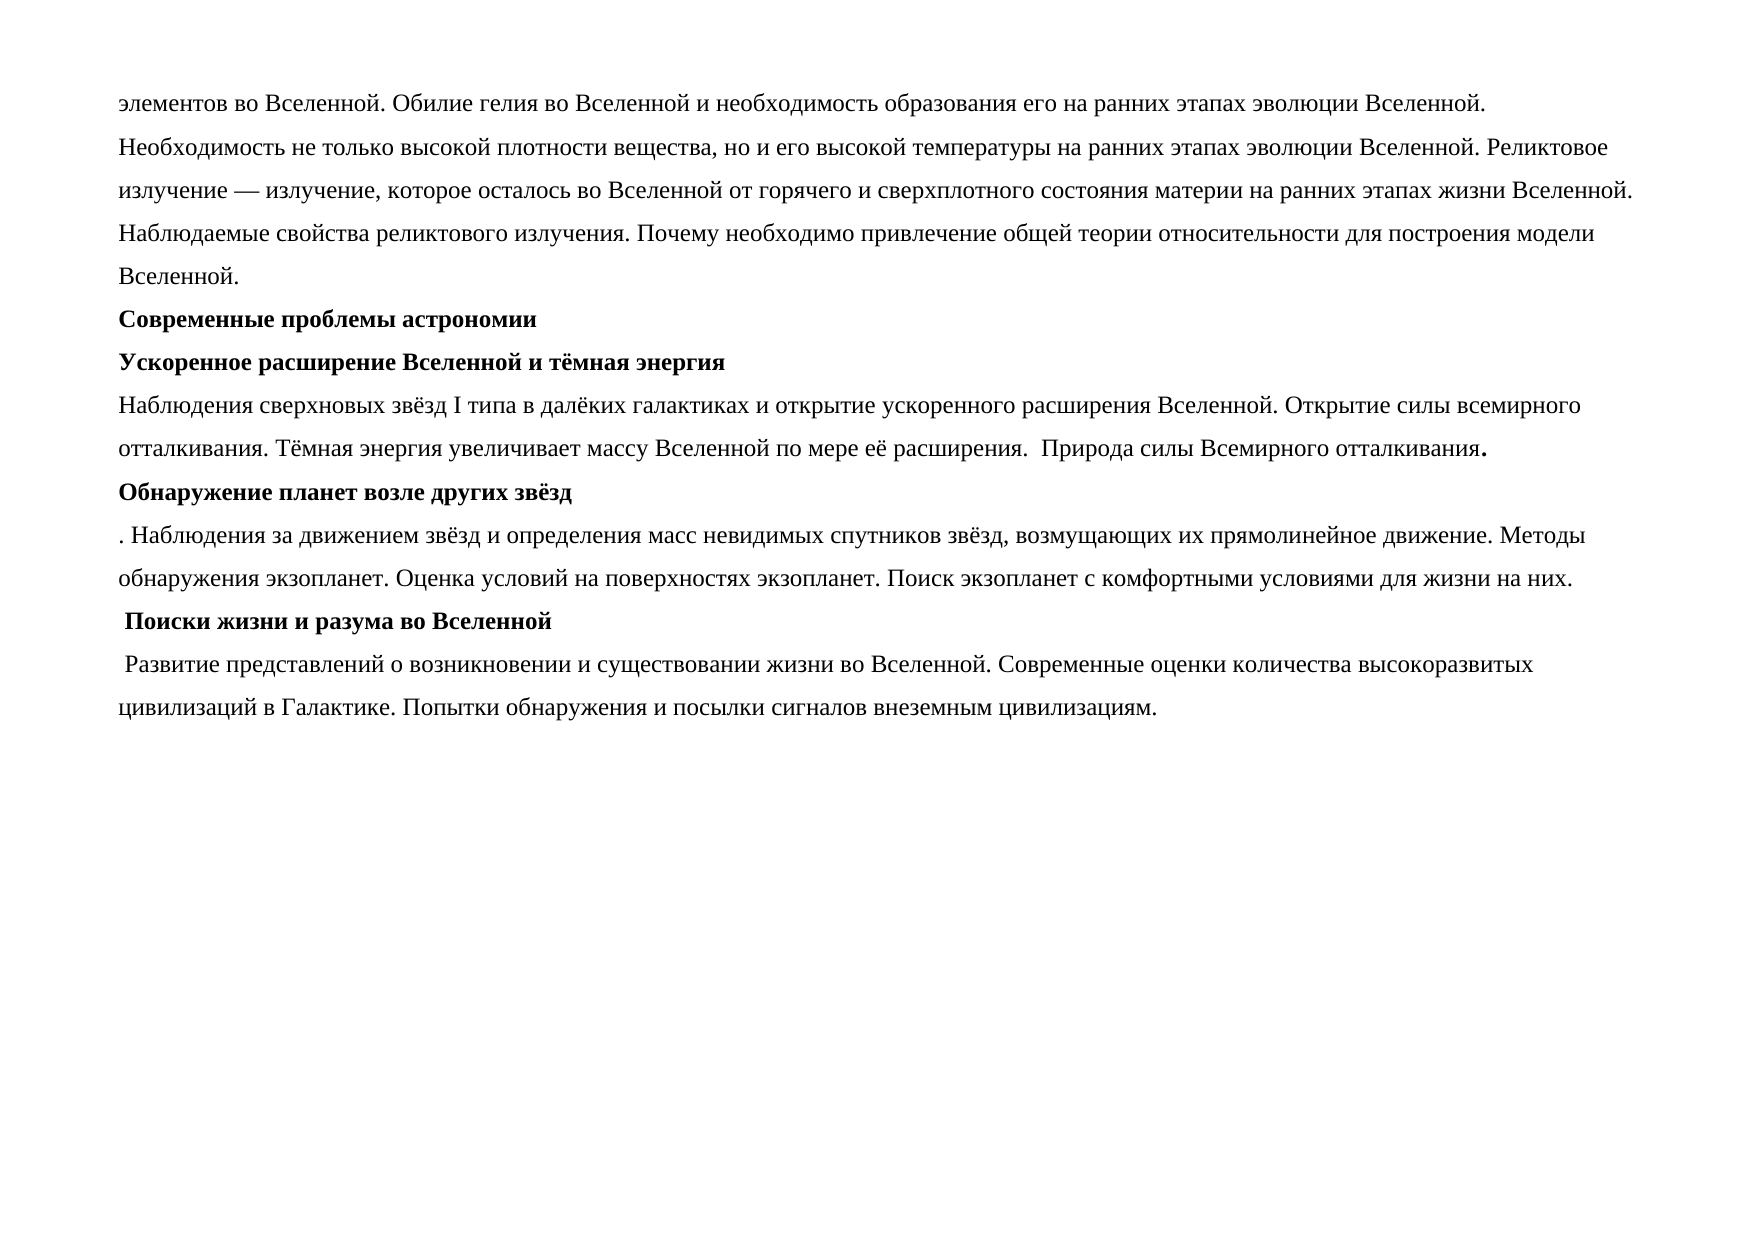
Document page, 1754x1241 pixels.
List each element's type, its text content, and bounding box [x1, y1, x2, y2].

text . Наблюдения за движением звёзд и определения масс невидимых спутников звёзд, возмущающих их прямолинейное движение. Методы обнаружения экзопланет. Оценка условий на поверхностях экзопланет. Поиск экзопланет с комфортными условиями для жизни на них. [118, 520, 1636, 592]
text Поиски жизни и разума во Вселенной [118, 606, 1636, 635]
text Наблюдения сверхновых звёзд I типа в далёких галактиках и открытие ускоренного расширения Вселенной. Открытие силы всемирного отталкивания. Тёмная энергия увеличивает массу Вселенной по мере её расширения. Природа силы Всемирного отталкивания. [118, 390, 1636, 462]
text Обнаружение планет возле других звёзд [118, 477, 1636, 505]
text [118, 88, 1636, 290]
text Современные проблемы астрономии [118, 304, 1636, 333]
text Развитие представлений о возникновении и существовании жизни во Вселенной. Современные оценки количества высокоразвитых цивилизаций в Галактике. Попытки обнаружения и посылки сигналов внеземным цивилизациям. [118, 649, 1636, 721]
text Ускоренное расширение Вселенной и тёмная энергия [118, 347, 1636, 376]
